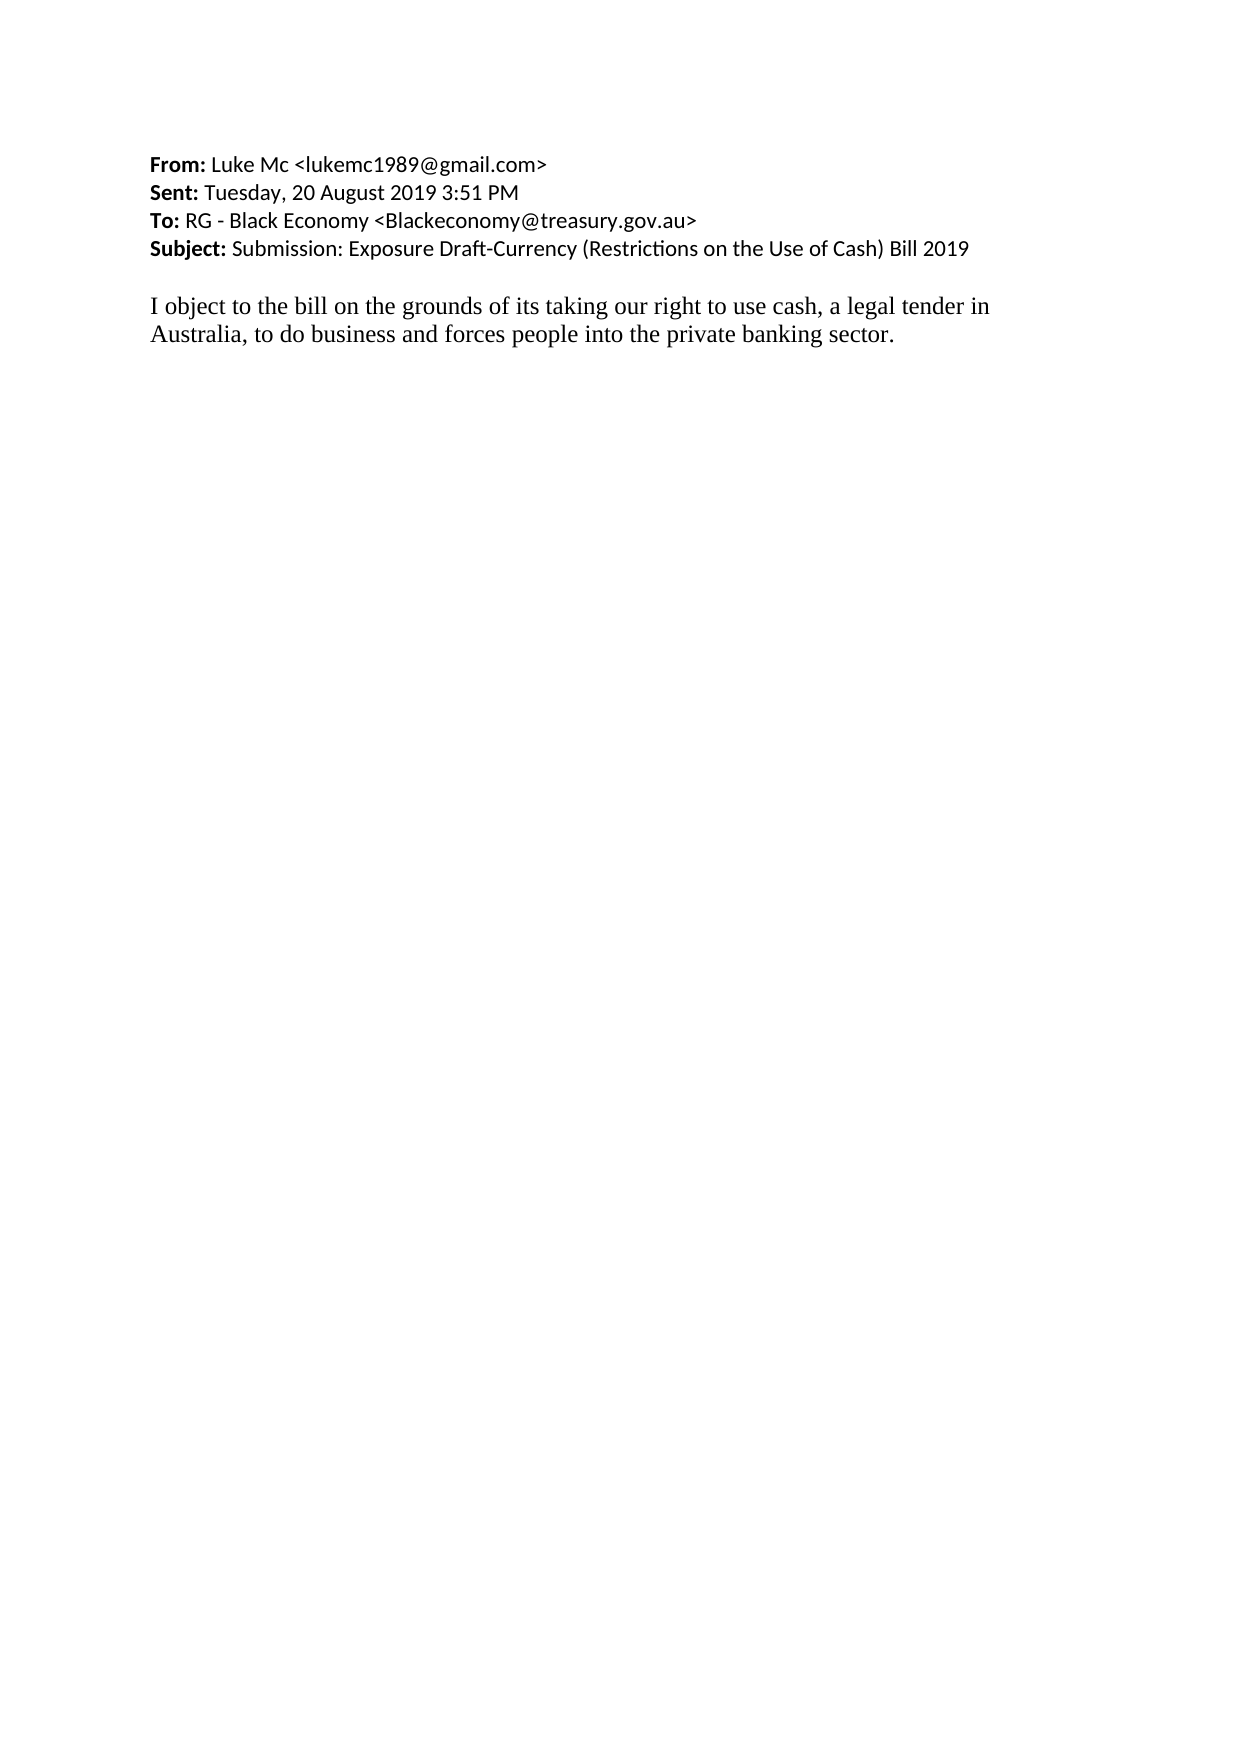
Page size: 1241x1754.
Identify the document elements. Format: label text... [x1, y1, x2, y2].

text I object to the bill on the grounds of its taking our right to use cash, a legal tender in Australia, to do business and forces people into the private banking sector. [150, 291, 1090, 348]
text From: Luke Mc <lukemc1989@gmail.com> Sent: Tuesday, 20 August 2019 3:51 PM To: RG - Black Economy <Blackeconomy@treasury.gov.au> Subject: Submission: Exposure Draft-Currency (Restrictions on the Use of Cash) Bill 2019 [150, 150, 1090, 262]
